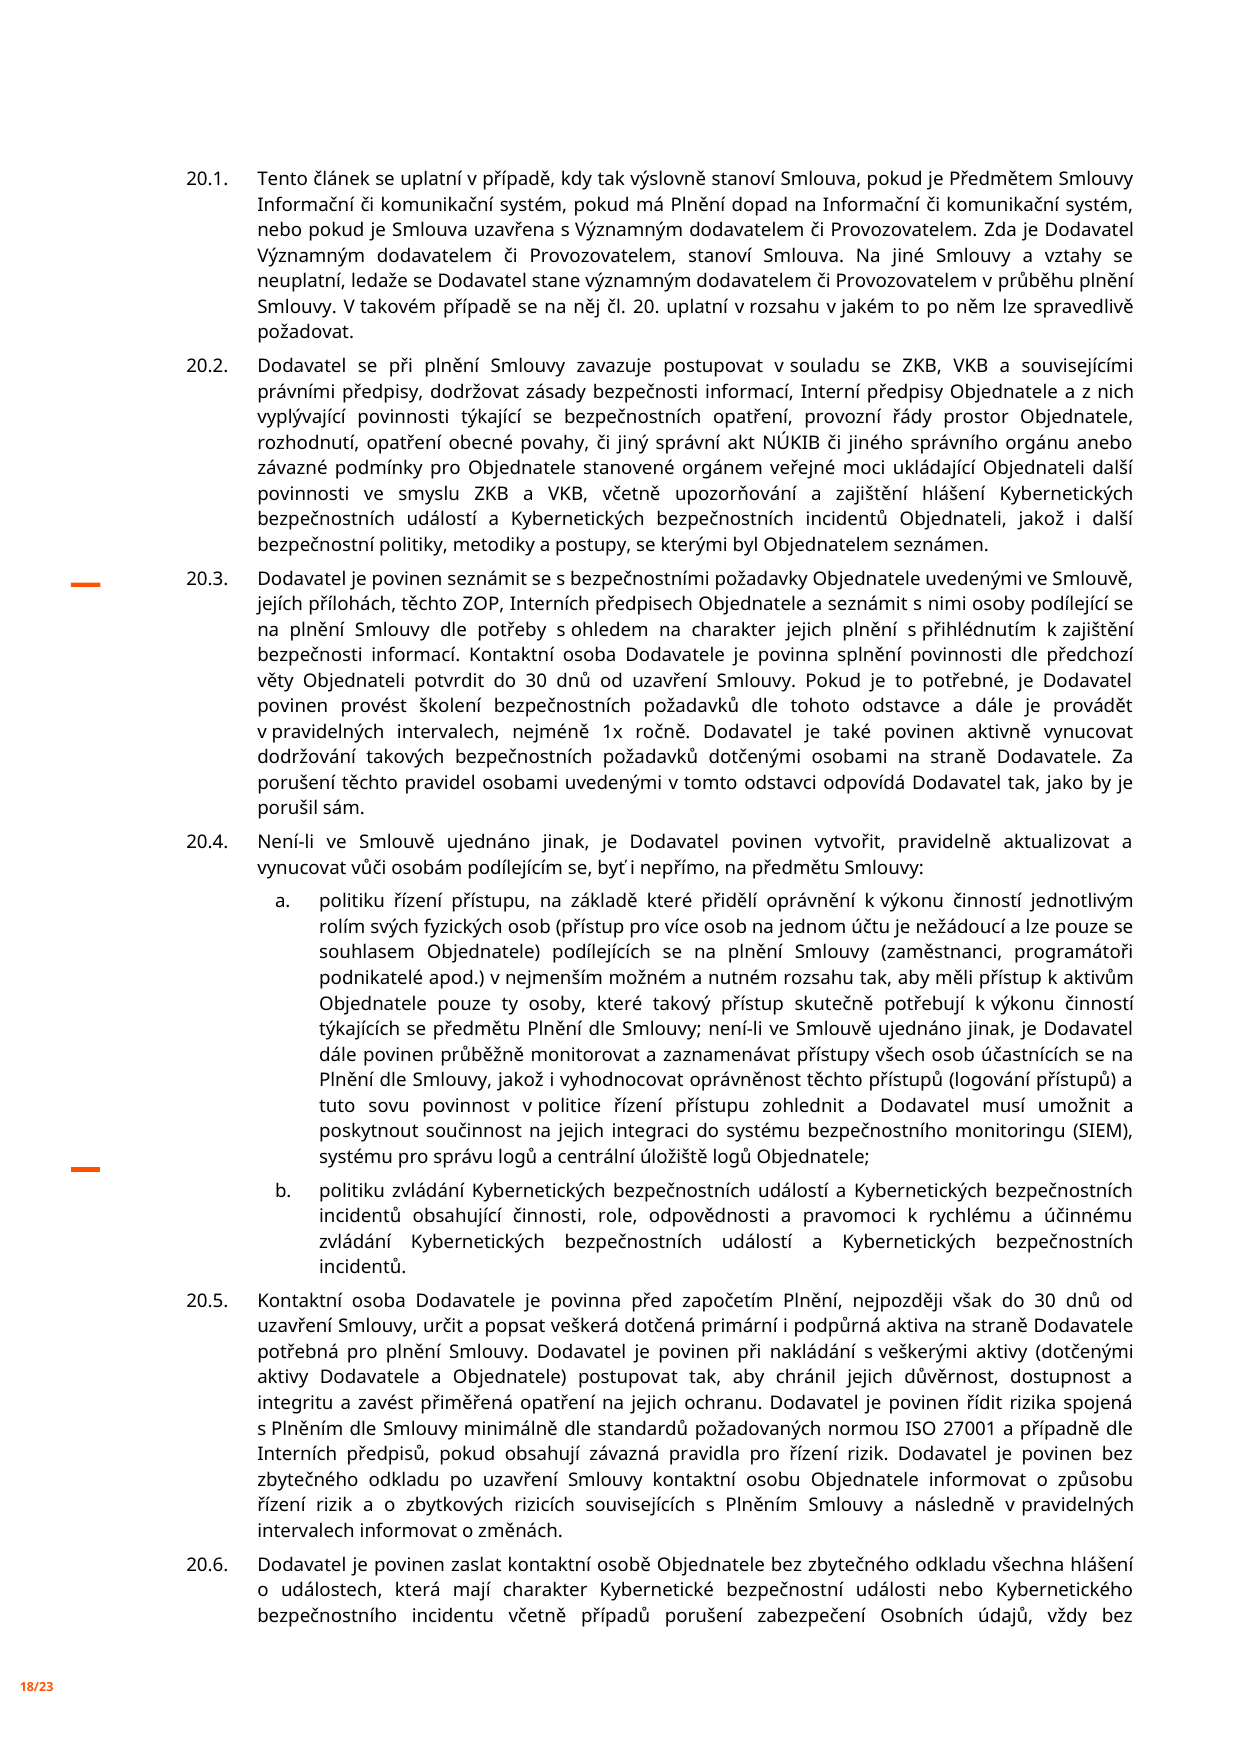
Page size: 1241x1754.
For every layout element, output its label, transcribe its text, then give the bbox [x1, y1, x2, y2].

list Kontaktní osoba Dodavatele je povinna před započetím Plnění, nejpozději však do 30 dnů od uzavření Smlouvy, určit a popsat veškerá dotčená primární i podpůrná aktiva na straně Dodavatele potřebná pro plnění Smlouvy. Dodavatel je povinen při nakládání s veškerými aktivy (dotčenými aktivy Dodavatele a Objednatele) postupovat tak, aby chránil jejich důvěrnost, dostupnost a integritu a zavést přiměřená opatření na jejich ochranu. Dodavatel je povinen řídit rizika spojená s Plněním dle Smlouvy minimálně dle standardů požadovaných normou ISO 27001 a případně dle Interních předpisů, pokud obsahují závazná pravidla pro řízení rizik. Dodavatel je povinen bez zbytečného odkladu po uzavření Smlouvy kontaktní osobu Objednatele informovat o způsobu řízení rizik a o zbytkových rizicích souvisejících s Plněním Smlouvy a následně v pravidelných intervalech informovat o změnách. [186, 1287, 1134, 1542]
text Dodavatel je povinen seznámit se s bezpečnostními požadavky Objednatele uvedenými ve Smlouvě, jejích přílohách, těchto ZOP, Interních předpisech Objednatele a seznámit s nimi osoby podílející se na plnění Smlouvy dle potřeby s ohledem na charakter jejich plnění s přihlédnutím k zajištění bezpečnosti informací. Kontaktní osoba Dodavatele je povinna splnění povinnosti dle předchozí věty Objednateli potvrdit do 30 dnů od uzavření Smlouvy. Pokud je to potřebné, je Dodavatel povinen provést školení bezpečnostních požadavků dle tohoto odstavce a dále je provádět v pravidelných intervalech, nejméně 1x ročně. Dodavatel je také povinen aktivně vynucovat dodržování takových bezpečnostních požadavků dotčenými osobami na straně Dodavatele. Za porušení těchto pravidel osobami uvedenými v tomto odstavci odpovídá Dodavatel tak, jako by je porušil sám. [186, 565, 1134, 820]
text Dodavatel se při plnění Smlouvy zavazuje postupovat v souladu se ZKB, VKB a souvisejícími právními předpisy, dodržovat zásady bezpečnosti informací, Interní předpisy Objednatele a z nich vyplývající povinnosti týkající se bezpečnostních opatření, provozní řády prostor Objednatele, rozhodnutí, opatření obecné povahy, či jiný správní akt NÚKIB či jiného správního orgánu anebo závazné podmínky pro Objednatele stanovené orgánem veřejné moci ukládající Objednateli další povinnosti ve smyslu ZKB a VKB, včetně upozorňování a zajištění hlášení Kybernetických bezpečnostních událostí a Kybernetických bezpečnostních incidentů Objednateli, jakož i další bezpečnostní politiky, metodiky a postupy, se kterými byl Objednatelem seznámen. [186, 352, 1134, 557]
text Není-li ve Smlouvě ujednáno jinak, je Dodavatel povinen vytvořit, pravidelně aktualizovat a vynucovat vůči osobám podílejícím se, byť i nepřímo, na předmětu Smlouvy: [186, 828, 1134, 879]
text Tento článek se uplatní v případě, kdy tak výslovně stanoví Smlouva, pokud je Předmětem Smlouvy Informační či komunikační systém, pokud má Plnění dopad na Informační či komunikační systém, nebo pokud je Smlouva uzavřena s Významným dodavatelem či Provozovatelem. Zda je Dodavatel Významným dodavatelem či Provozovatelem, stanoví Smlouva. Na jiné Smlouvy a vztahy se neuplatní, ledaže se Dodavatel stane významným dodavatelem či Provozovatelem v průběhu plnění Smlouvy. V takovém případě se na něj čl. 20. uplatní v rozsahu v jakém to po něm lze spravedlivě požadovat. [186, 165, 1134, 344]
list politiku řízení přístupu, na základě které přidělí oprávnění k výkonu činností jednotlivým rolím svých fyzických osob (přístup pro více osob na jednom účtu je nežádoucí a lze pouze se souhlasem Objednatele) podílejících se na plnění Smlouvy (zaměstnanci, programátoři podnikatelé apod.) v nejmenším možném a nutném rozsahu tak, aby měli přístup k aktivům Objednatele pouze ty osoby, které takový přístup skutečně potřebují k výkonu činností týkajících se předmětu Plnění dle Smlouvy; není-li ve Smlouvě ujednáno jinak, je Dodavatel dále povinen průběžně monitorovat a zaznamenávat přístupy všech osob účastnících se na Plnění dle Smlouvy, jakož i vyhodnocovat oprávněnost těchto přístupů (logování přístupů) a tuto sovu povinnost v politice řízení přístupu zohlednit a Dodavatel musí umožnit a poskytnout součinnost na jejich integraci do systému bezpečnostního monitoringu (SIEM), systému pro správu logů a centrální úložiště logů Objednatele; [275, 888, 1134, 1168]
list politiku zvládání Kybernetických bezpečnostních událostí a Kybernetických bezpečnostních incidentů obsahující činnosti, role, odpovědnosti a pravomoci k rychlému a účinnému zvládání Kybernetických bezpečnostních událostí a Kybernetických bezpečnostních incidentů. [275, 1177, 1134, 1279]
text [186, 1551, 1134, 1627]
